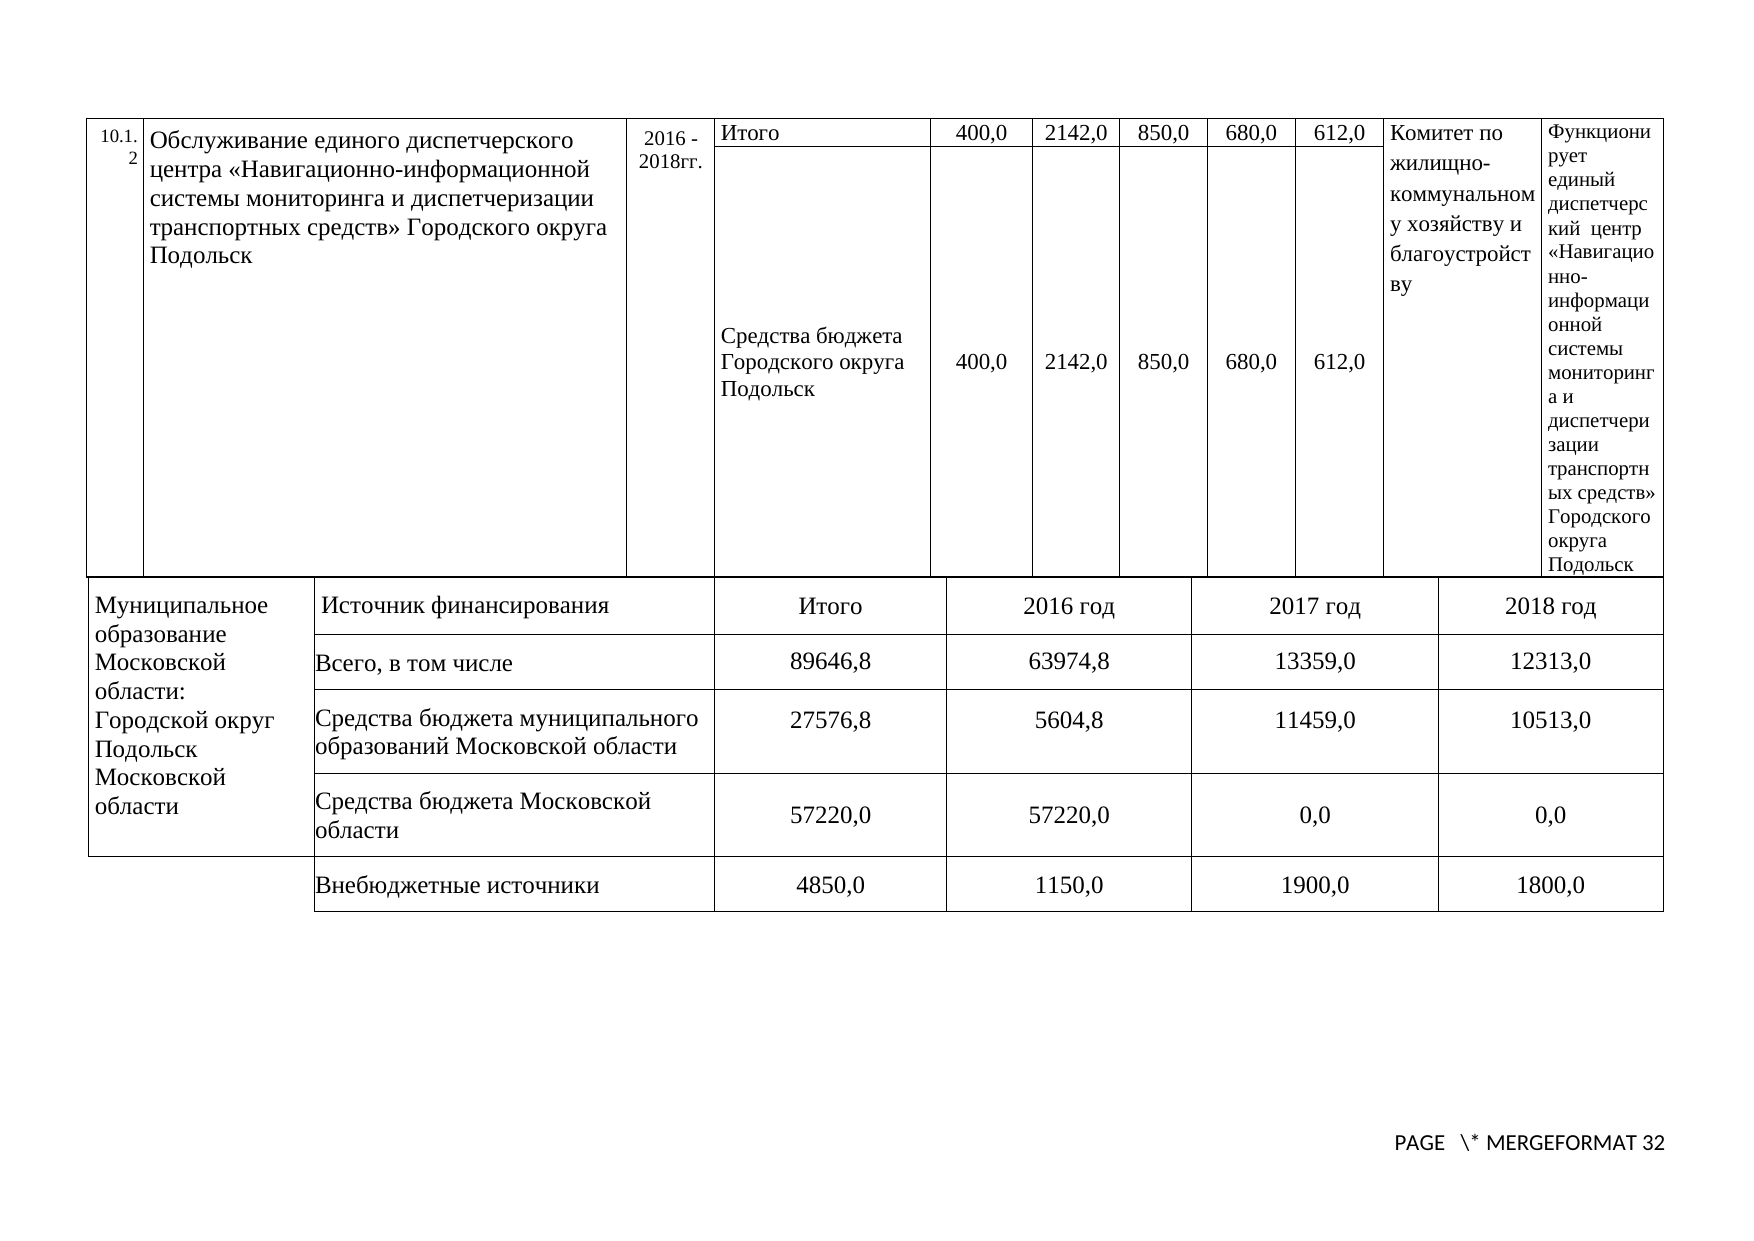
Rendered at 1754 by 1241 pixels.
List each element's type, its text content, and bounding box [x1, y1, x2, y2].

table_cell 1800,0 [1439, 857, 1663, 911]
table_cell 12313,0 [1439, 635, 1663, 689]
table_cell Средства бюджета Московской области [315, 774, 714, 856]
table_cell 2142,0 [1033, 119, 1119, 146]
table_cell 5604,8 [947, 690, 1191, 773]
table_cell 680,0 [1208, 119, 1295, 146]
table_cell 0,0 [1192, 774, 1438, 856]
table_cell 400,0 [931, 119, 1032, 146]
table_cell 612,0 [1296, 147, 1383, 576]
table_cell Комитет по жилищно-коммунальному хозяйству и благоустройству [1384, 119, 1541, 576]
table_cell 57220,0 [947, 774, 1191, 856]
table_cell 89646,8 [715, 635, 946, 689]
table_cell Источник финансирования [315, 578, 714, 634]
table_cell 57220,0 [715, 774, 946, 856]
table_cell 2016 год [947, 578, 1191, 634]
table_cell 2018 год [1439, 578, 1663, 634]
table_cell 400,0 [931, 147, 1032, 576]
table_cell 850,0 [1120, 147, 1207, 576]
table_cell 63974,8 [947, 635, 1191, 689]
table_cell 0,0 [1439, 774, 1663, 856]
table_cell 680,0 [1208, 147, 1295, 576]
table_cell Обслуживание единого диспетчерского центра «Навигационно-информационной системы мониторинга и диспетчеризации транспортных средств» Городского округа Подольск [144, 119, 626, 576]
table_cell 10.1.2 [87, 119, 143, 576]
table_cell 13359,0 [1192, 635, 1438, 689]
table_cell 4850,0 [715, 857, 946, 911]
table_cell 10513,0 [1439, 690, 1663, 773]
table_cell 2016 - 2018гг. [627, 119, 714, 576]
table_cell Внебюджетные источники [315, 857, 714, 911]
table_cell 2142,0 [1033, 147, 1119, 576]
table_cell Средства бюджета Городского округа Подольск [715, 147, 930, 576]
table_cell 612,0 [1296, 119, 1383, 146]
table_cell 11459,0 [1192, 690, 1438, 773]
table_cell 1150,0 [947, 857, 1191, 911]
table_cell 850,0 [1120, 119, 1207, 146]
table_cell Итого [715, 578, 946, 634]
table_cell 1900,0 [1192, 857, 1438, 911]
table_cell Всего, в том числе [315, 635, 714, 689]
table_cell Средства бюджета муниципального образований Московской области [315, 690, 714, 773]
table_cell Итого [715, 119, 930, 146]
table_cell 2017 год [1192, 578, 1438, 634]
table_cell Муниципальное образование Московской области: Городской округ Подольск Московской области [89, 578, 314, 856]
table_cell Функционирует единый диспетчерский центр «Навигационно-информационной системы мониторинга и диспетчеризации транспортных средств» Городского округа Подольск [1542, 119, 1663, 576]
table_cell 27576,8 [715, 690, 946, 773]
